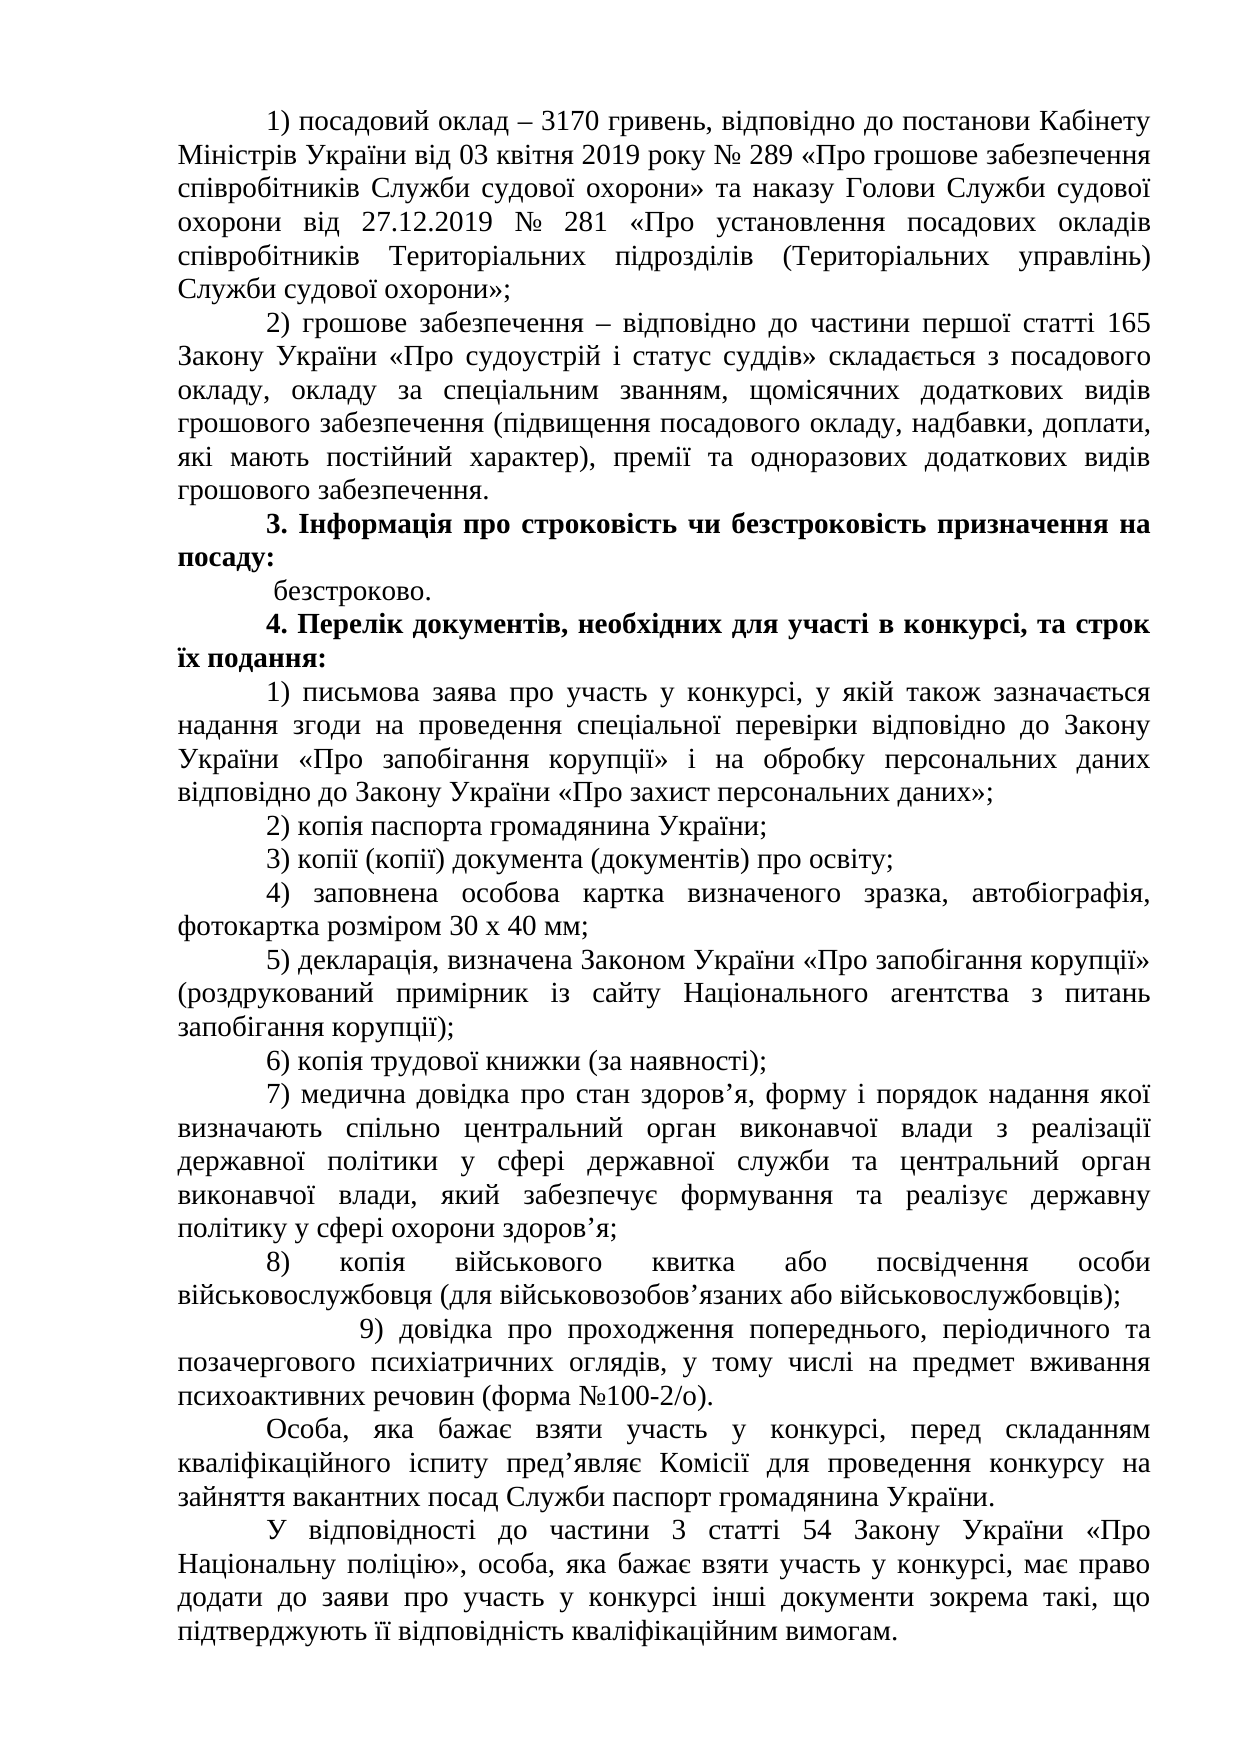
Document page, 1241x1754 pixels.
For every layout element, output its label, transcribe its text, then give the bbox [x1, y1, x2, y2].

text 4) заповнена особова картка визначеного зразка, автобіографія, фотокартка розміром 30 х 40 мм; [177, 875, 1152, 942]
text Особа, яка бажає взяти участь у конкурсі, перед складанням кваліфікаційного іспиту пред’являє Комісії для проведення конкурсу на зайняття вакантних посад Служби паспорт громадянина України. [177, 1412, 1152, 1512]
text 9) довідка про проходження попереднього, періодичного та позачергового психіатричних оглядів, у тому числі на предмет вживання психоактивних речовин (форма №100-2/о). [177, 1311, 1152, 1412]
text У відповідності до частини 3 статті 54 Закону України «Про Національну поліцію», особа, яка бажає взяти участь у конкурсі, має право додати до заяви про участь у конкурсі інші документи зокрема такі, що підтверджують її відповідність кваліфікаційним вимогам. [177, 1512, 1152, 1646]
text 5) декларація, визначена Законом України «Про запобігання корупції» (роздрукований примірник із сайту Національного агентства з питань запобігання корупції); [177, 942, 1152, 1043]
text 3) копії (копії) документа (документів) про освіту; [177, 841, 1152, 875]
text 3. Інформація про строковість чи безстроковість призначення на посаду: [177, 506, 1152, 573]
text 1) письмова заява про участь у конкурсі, у якій також зазначається надання згоди на проведення спеціальної перевірки відповідно до Закону України «Про запобігання корупції» і на обробку персональних даних відповідно до Закону України «Про захист персональних даних»; [177, 674, 1152, 808]
text 2) грошове забезпечення – відповідно до частини першої статті 165 Закону України «Про судоустрій і статус суддів» складається з посадового окладу, окладу за спеціальним званням, щомісячних додаткових видів грошового забезпечення (підвищення посадового окладу, надбавки, доплати, які мають постійний характер), премії та одноразових додаткових видів грошового забезпечення. [177, 305, 1152, 506]
text 8) копія військового квитка або посвідчення особи військовослужбовця (для військовозобов’язаних або військовослужбовців); [177, 1244, 1152, 1311]
text 6) копія трудової книжки (за наявності); [177, 1043, 1152, 1076]
text 1) посадовий оклад – 3170 гривень, відповідно до постанови Кабінету Міністрів України від 03 квітня 2019 року № 289 «Про грошове забезпечення співробітників Служби судової охорони» та наказу Голови Служби судової охорони від 27.12.2019 № 281 «Про установлення посадових окладів співробітників Територіальних підрозділів (Територіальних управлінь) Служби судової охорони»; [177, 103, 1152, 305]
text 7) медична довідка про стан здоров’я, форму і порядок надання якої визначають спільно центральний орган виконавчої влади з реалізації державної політики у сфері державної служби та центральний орган виконавчої влади, який забезпечує формування та реалізує державну політику у сфері охорони здоров’я; [177, 1076, 1152, 1244]
text 2) копія паспорта громадянина України; [177, 808, 1152, 841]
text 4. Перелік документів, необхідних для участі в конкурсі, та строк їх подання: [177, 607, 1152, 674]
text безстроково. [177, 573, 1152, 607]
